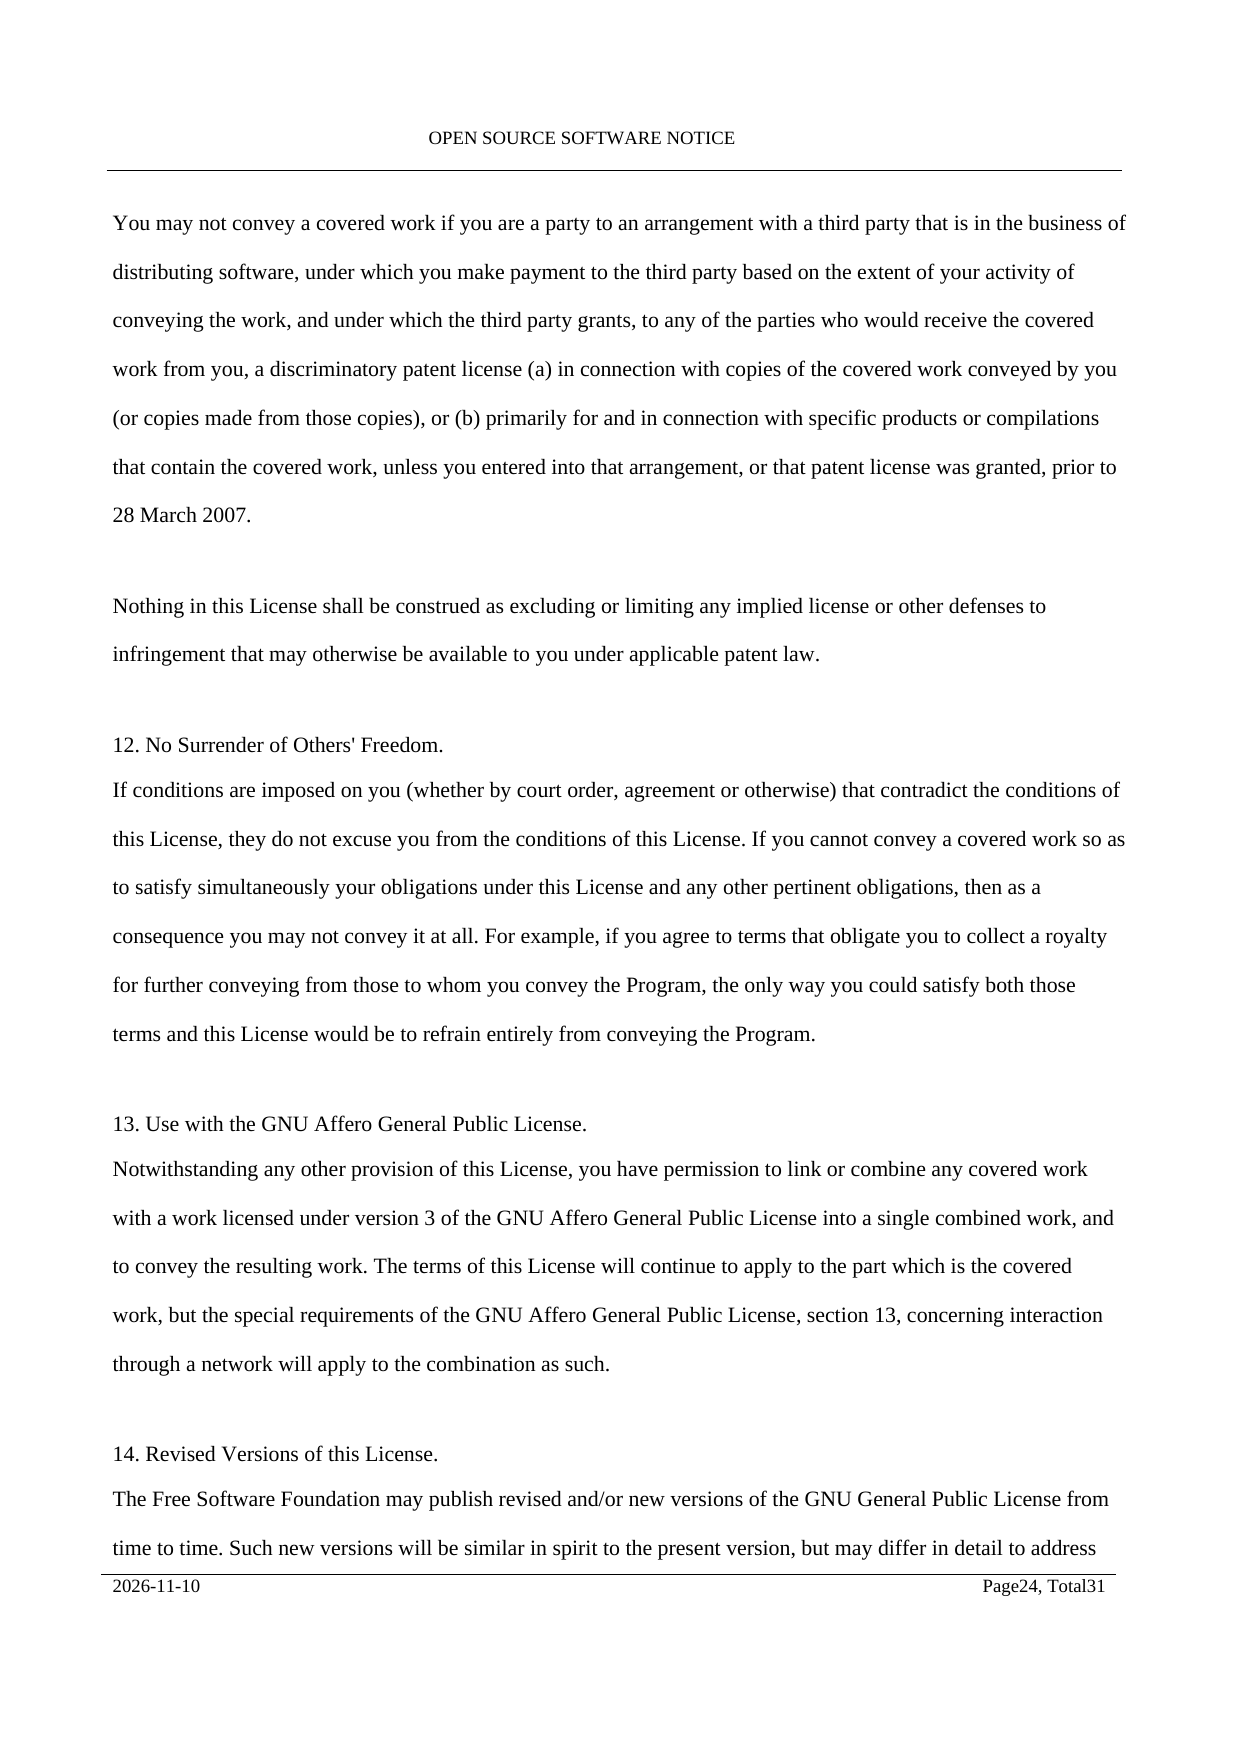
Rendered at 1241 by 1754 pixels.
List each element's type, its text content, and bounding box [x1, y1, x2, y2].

text Nothing in this License shall be construed as excluding or limiting any implied license or other defenses to infringement that may otherwise be available to you under applicable patent law. [112, 589, 1128, 670]
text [112, 1482, 1128, 1564]
text 14. Revised Versions of this License. [112, 1437, 1128, 1470]
text 13. Use with the GNU Affero General Public License. [112, 1107, 1128, 1139]
text If conditions are imposed on you (whether by court order, agreement or otherwise) that contradict the conditions of this License, they do not excuse you from the conditions of this License. If you cannot convey a covered work so as to satisfy simultaneously your obligations under this License and any other pertinent obligations, then as a consequence you may not convey it at all. For example, if you agree to terms that obligate you to collect a royalty for further conveying from those to whom you convey the Program, the only way you could satisfy both those terms and this License would be to refrain entirely from conveying the Program. [112, 773, 1128, 1049]
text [112, 206, 1128, 531]
text 12. No Surrender of Others' Freedom. [112, 728, 1128, 761]
text Notwithstanding any other provision of this License, you have permission to link or combine any covered work with a work licensed under version 3 of the GNU Affero General Public License into a single combined work, and to convey the resulting work. The terms of this License will continue to apply to the part which is the covered work, but the special requirements of the GNU Affero General Public License, section 13, concerning interaction through a network will apply to the combination as such. [112, 1152, 1128, 1380]
